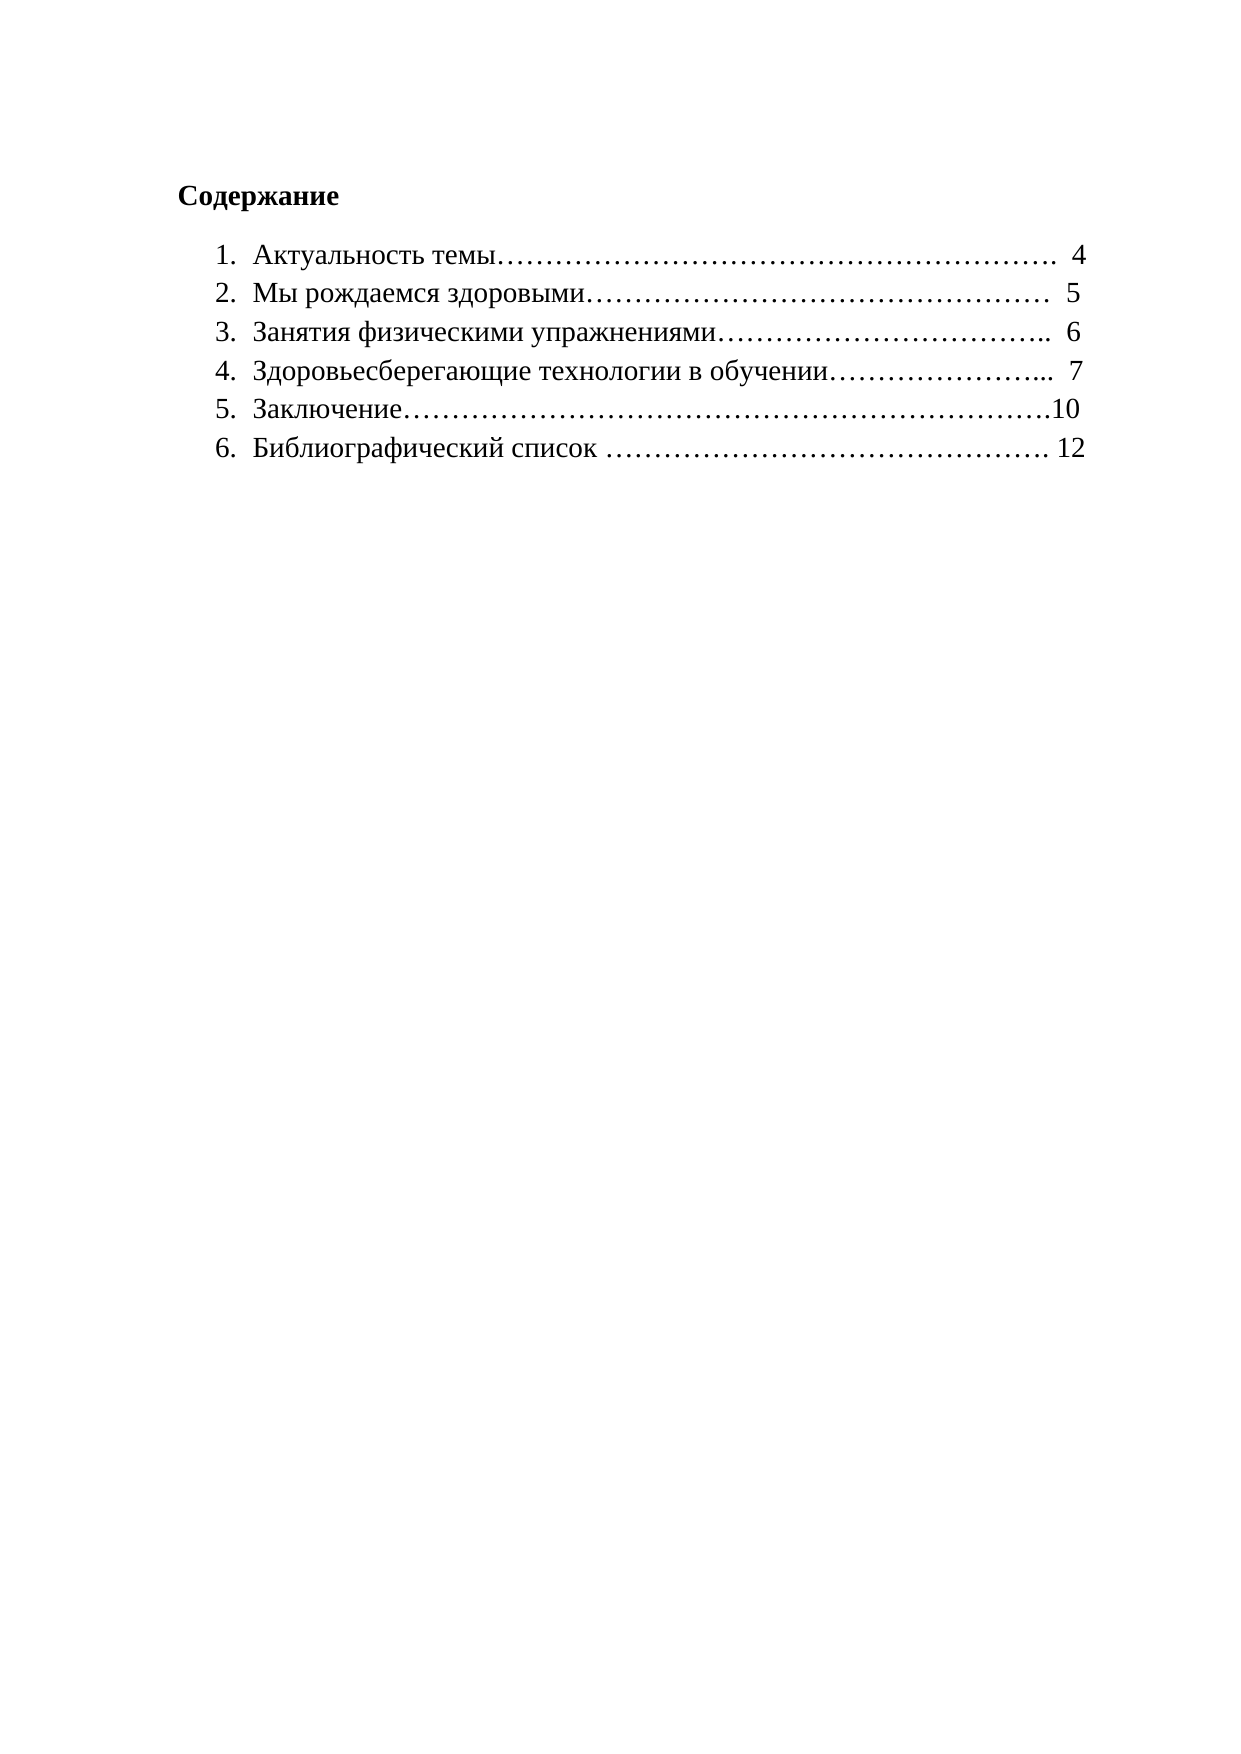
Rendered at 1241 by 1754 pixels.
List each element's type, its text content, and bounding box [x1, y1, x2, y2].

list Библиографический список ………………………………………. 12 [215, 430, 1152, 463]
list Актуальность темы…………………………………………………. 4 [215, 237, 1152, 271]
list Занятия физическими упражнениями…………………………….. 6 [215, 314, 1152, 348]
list Заключение………………………………………………………….10 [215, 391, 1152, 425]
text Содержание [177, 178, 1152, 211]
list Мы рождаемся здоровыми………………………………………… 5 [215, 276, 1152, 309]
list Здоровьесберегающие технологии в обучении…………………... 7 [215, 353, 1152, 386]
